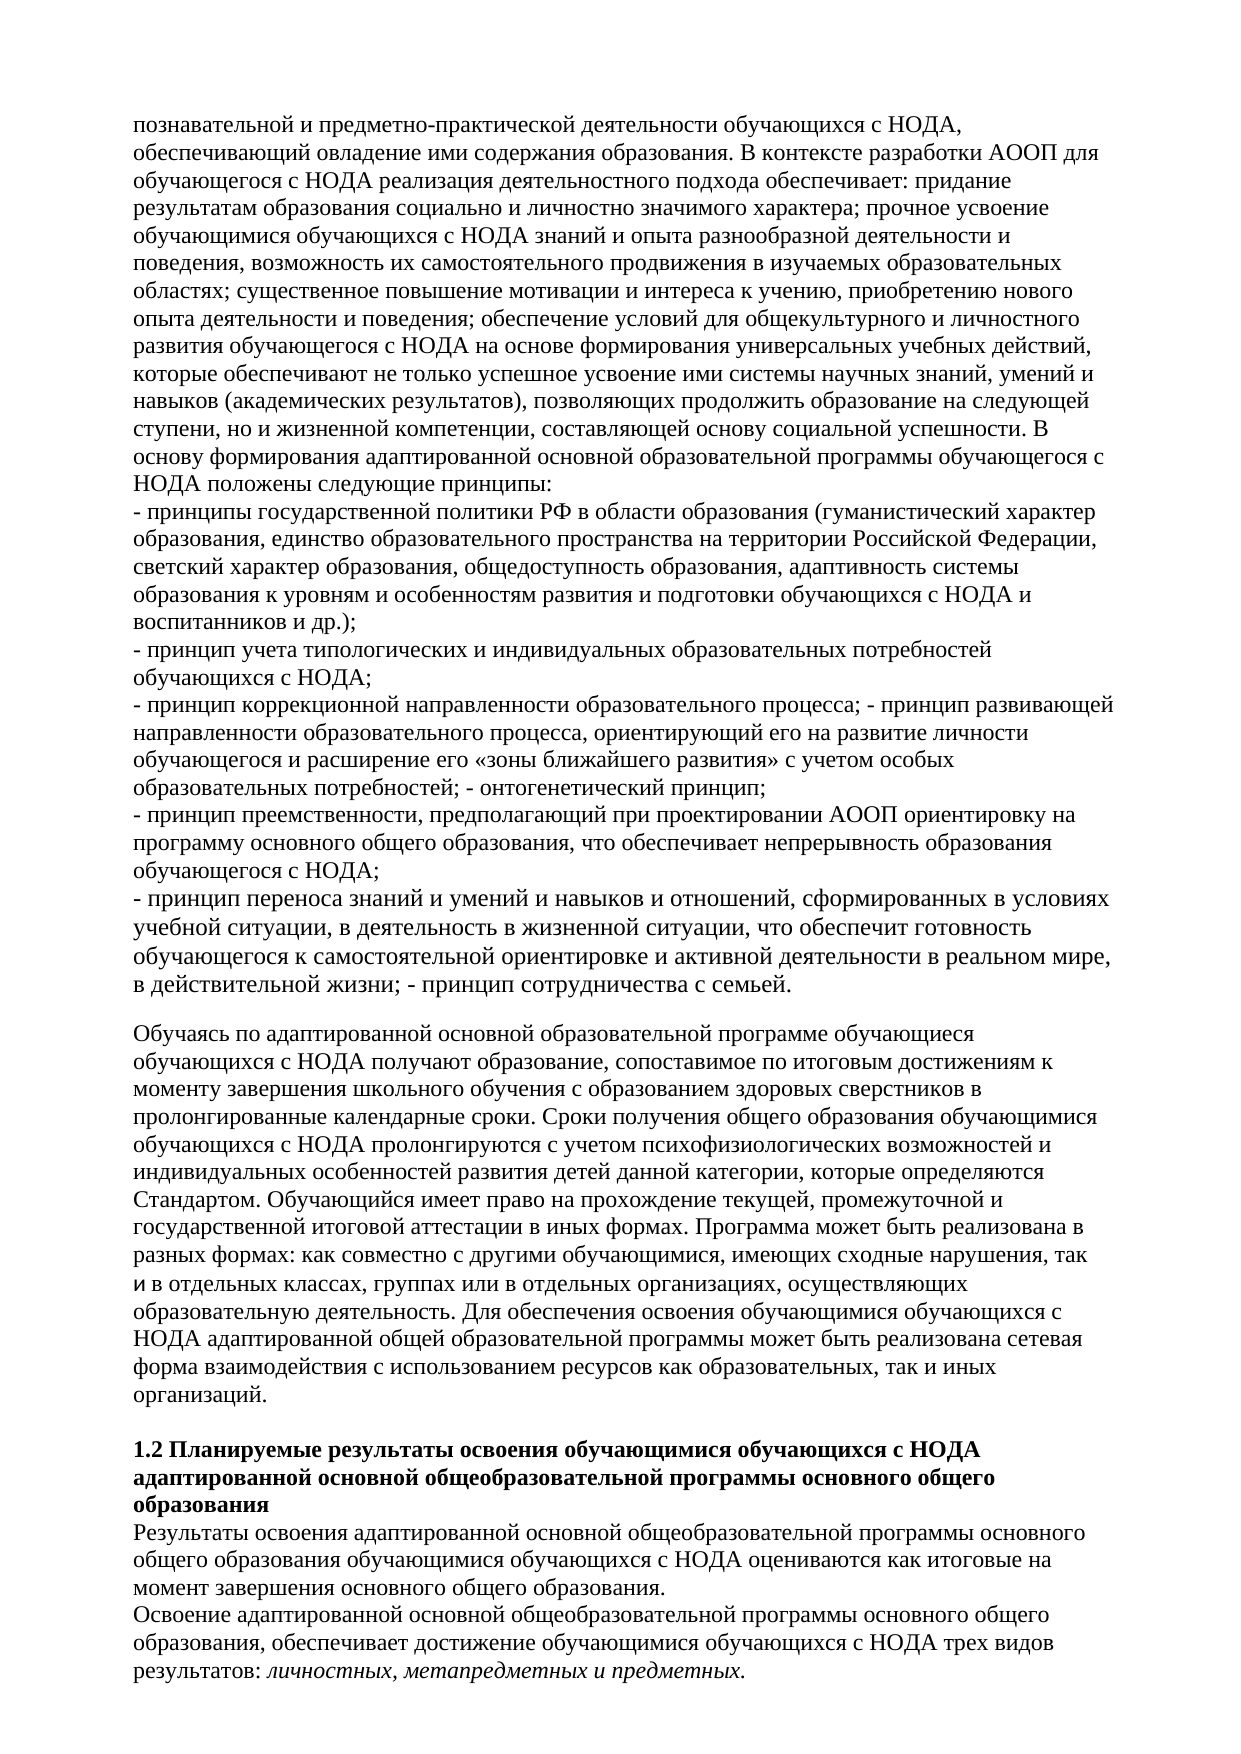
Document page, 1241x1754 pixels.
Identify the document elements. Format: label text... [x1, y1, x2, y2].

text познавательной и предметно-практической деятельности обучающихся с НОДА, обеспечивающий овладение ими содержания образования. В контексте разработки АООП для обучающегося с НОДА реализация деятельностного подхода обеспечивает: придание результатам образования социально и личностно значимого характера; прочное усвоение обучающимися обучающихся с НОДА знаний и опыта разнообразной деятельности и поведения, возможность их самостоятельного продвижения в изучаемых образовательных областях; существенное повышение мотивации и интереса к учению, приобретению нового опыта деятельности и поведения; обеспечение условий для общекультурного и личностного развития обучающегося с НОДА на основе формирования универсальных учебных действий, которые обеспечивают не только успешное усвоение ими системы научных знаний, умений и навыков (академических результатов), позволяющих продолжить образование на следующей ступени, но и жизненной компетенции, составляющей основу социальной успешности. В основу формирования адаптированной основной образовательной программы обучающегося с НОДА положены следующие принципы: [133, 110, 1119, 497]
text - принцип учета типологических и индивидуальных образовательных потребностей обучающихся с НОДА; [133, 635, 1119, 690]
text Освоение адаптированной основной общеобразовательной программы основного общего образования, обеспечивает достижение обучающимися обучающихся с НОДА трех видов результатов: личностных, метапредметных и предметных. [133, 1601, 1119, 1683]
text - принципы государственной политики РФ в области образования (гуманистический характер образования, единство образовательного пространства на территории Российской Федерации, светский характер образования, общедоступность образования, адаптивность системы образования к уровням и особенностям развития и подготовки обучающихся с НОДА и воспитанников и др.); [133, 497, 1119, 635]
text - принцип коррекционной направленности образовательного процесса; - принцип развивающей направленности образовательного процесса, ориентирующий его на развитие личности обучающегося и расширение его «зоны ближайшего развития» с учетом особых образовательных потребностей; - онтогенетический принцип; [133, 690, 1119, 801]
text - принцип преемственности, предполагающий при проектировании АООП ориентировку на программу основного общего образования, что обеспечивает непрерывность образования обучающегося с НОДА; [133, 801, 1119, 883]
text 1.2 Планируемые результаты освоения обучающимися обучающихся с НОДА адаптированной основной общеобразовательной программы основного общего образования [133, 1435, 1119, 1518]
text Результаты освоения адаптированной основной общеобразовательной программы основного общего образования обучающимися обучающихся с НОДА оцениваются как итоговые на момент завершения основного общего образования. [133, 1518, 1119, 1601]
text Обучаясь по адаптированной основной образовательной программе обучающиеся обучающихся с НОДА получают образование, сопоставимое по итоговым достижениям к моменту завершения школьного обучения с образованием здоровых сверстников в пролонгированные календарные сроки. Сроки получения общего образования обучающимися обучающихся с НОДА пролонгируются с учетом психофизиологических возможностей и индивидуальных особенностей развития детей данной категории, которые определяются Стандартом. Обучающийся имеет право на прохождение текущей, промежуточной и государственной итоговой аттестации в иных формах. Программа может быть реализована в разных формах: как совместно с другими обучающимися, имеющих сходные нарушения, так [133, 1019, 1119, 1268]
text и в отдельных классах, группах или в отдельных организациях, осуществляющих образовательную деятельность. Для обеспечения освоения обучающимися обучающихся с НОДА адаптированной общей образовательной программы может быть реализована сетевая форма взаимодействия с использованием ресурсов как образовательных, так и иных организаций. [133, 1268, 1119, 1407]
text - принцип переноса знаний и умений и навыков и отношений, сформированных в условиях учебной ситуации, в деятельность в жизненной ситуации, что обеспечит готовность обучающегося к самостоятельной ориентировке и активной деятельности в реальном мире, в действительной жизни; - принцип сотрудничества с семьей. [133, 883, 1119, 998]
